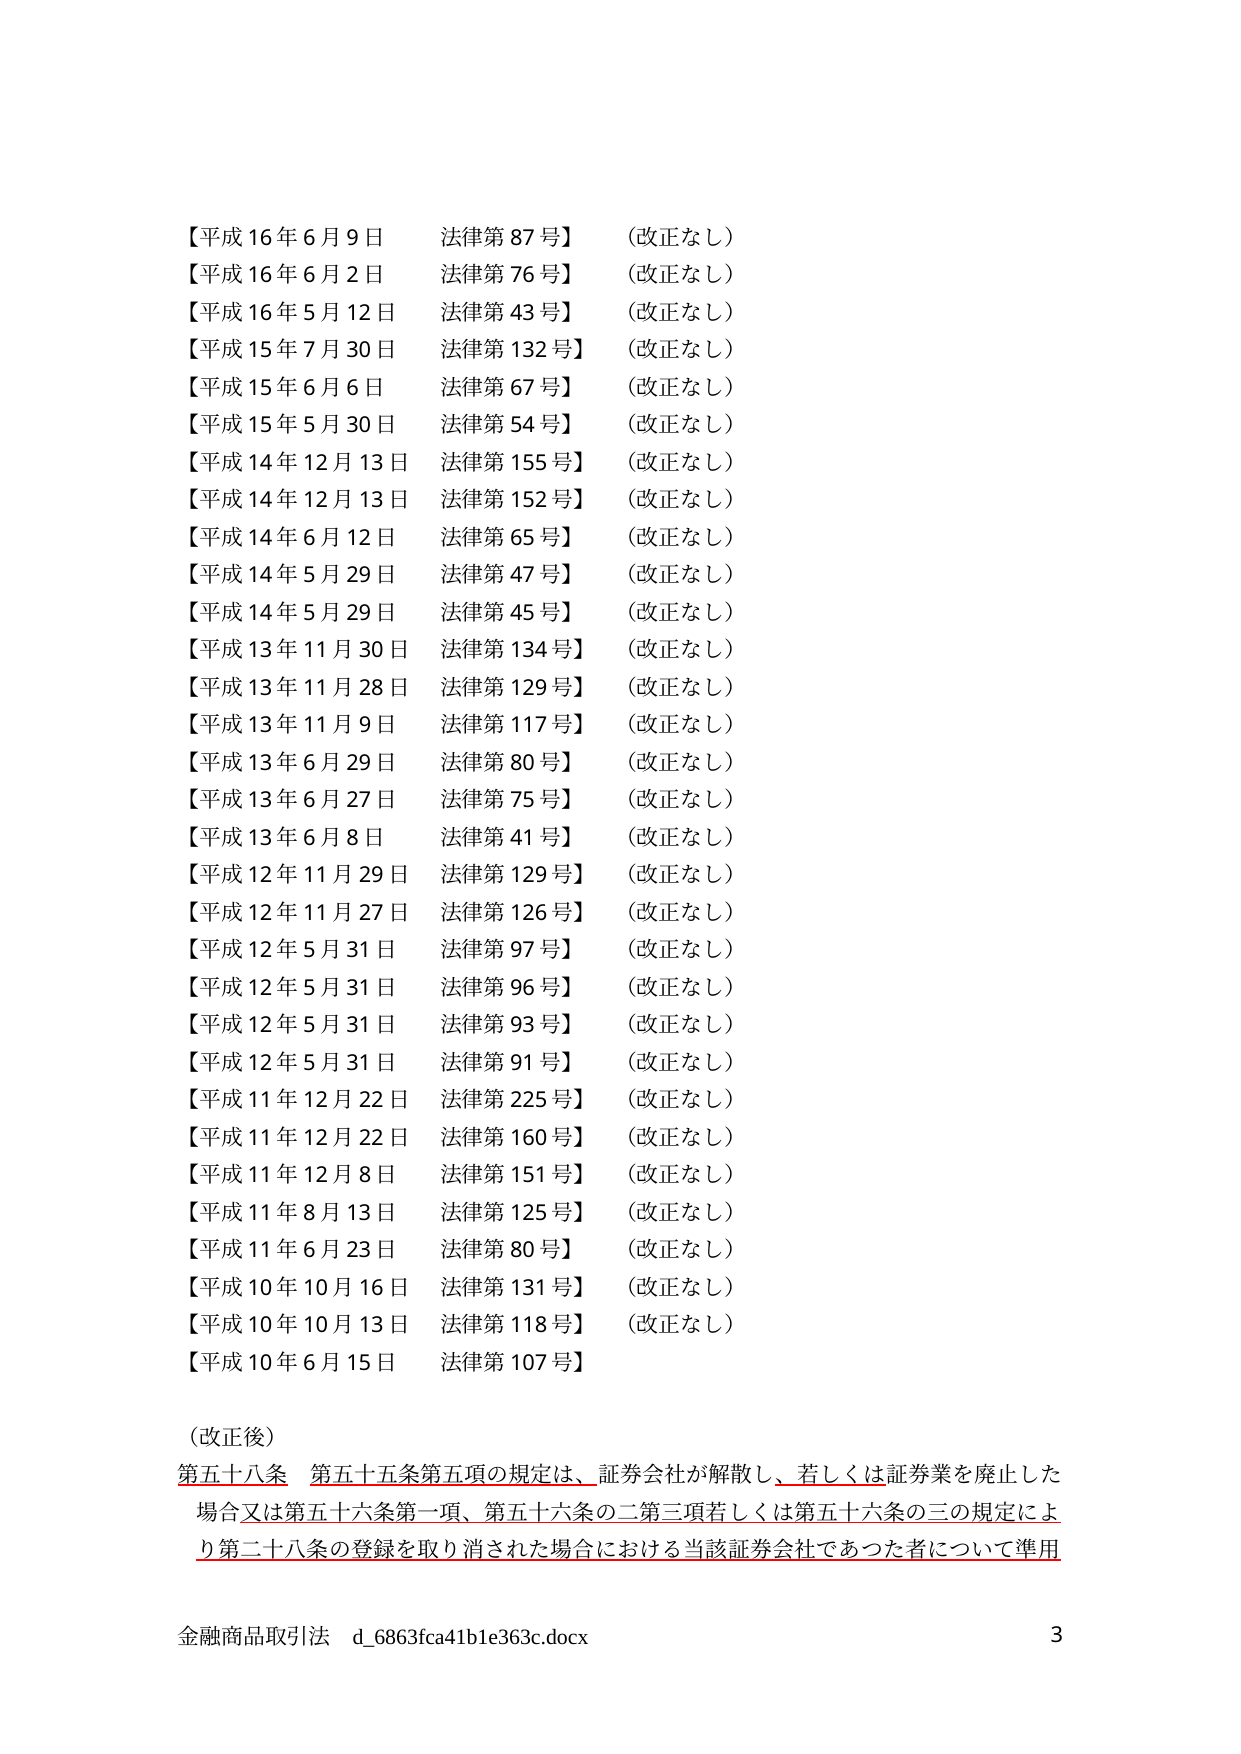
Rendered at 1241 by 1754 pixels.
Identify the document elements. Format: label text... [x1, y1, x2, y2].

text 【平成11年8月13日 法律第125号】 （改正なし） [177, 1192, 1063, 1229]
text 【平成10年6月15日 法律第107号】 [177, 1342, 1063, 1379]
text 【平成16年6月2日 法律第76号】 （改正なし） [177, 254, 1063, 292]
text 【平成15年7月30日 法律第132号】 （改正なし） [177, 329, 1063, 367]
text 【平成15年6月6日 法律第67号】 （改正なし） [177, 367, 1063, 404]
text 【平成15年5月30日 法律第54号】 （改正なし） [177, 404, 1063, 442]
text 【平成14年5月29日 法律第47号】 （改正なし） [177, 554, 1063, 592]
text 【平成10年10月13日 法律第118号】 （改正なし） [177, 1304, 1063, 1342]
text 【平成10年10月16日 法律第131号】 （改正なし） [177, 1267, 1063, 1304]
text 【平成14年12月13日 法律第152号】 （改正なし） [177, 479, 1063, 517]
text 【平成13年6月29日 法律第80号】 （改正なし） [177, 742, 1063, 779]
text 【平成13年11月28日 法律第129号】 （改正なし） [177, 667, 1063, 704]
text 【平成12年11月27日 法律第126号】 （改正なし） [177, 892, 1063, 929]
text 【平成12年5月31日 法律第96号】 （改正なし） [177, 967, 1063, 1004]
text 【平成16年5月12日 法律第43号】 （改正なし） [177, 292, 1063, 329]
text 【平成11年6月23日 法律第80号】 （改正なし） [177, 1229, 1063, 1267]
text 【平成12年5月31日 法律第93号】 （改正なし） [177, 1004, 1063, 1042]
text 【平成12年5月31日 法律第91号】 （改正なし） [177, 1042, 1063, 1079]
text 【平成14年12月13日 法律第155号】 （改正なし） [177, 442, 1063, 479]
text 【平成12年11月29日 法律第129号】 （改正なし） [177, 854, 1063, 892]
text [177, 1454, 1063, 1567]
text 【平成13年11月9日 法律第117号】 （改正なし） [177, 704, 1063, 742]
text 【平成13年11月30日 法律第134号】 （改正なし） [177, 629, 1063, 667]
text 【平成12年5月31日 法律第97号】 （改正なし） [177, 929, 1063, 967]
text 【平成11年12月8日 法律第151号】 （改正なし） [177, 1154, 1063, 1192]
text （改正後） [177, 1417, 1063, 1454]
text 【平成16年6月9日 法律第87号】 （改正なし） [177, 217, 1063, 254]
text 【平成14年6月12日 法律第65号】 （改正なし） [177, 517, 1063, 554]
text 【平成11年12月22日 法律第160号】 （改正なし） [177, 1117, 1063, 1154]
text 【平成11年12月22日 法律第225号】 （改正なし） [177, 1079, 1063, 1117]
text 【平成14年5月29日 法律第45号】 （改正なし） [177, 592, 1063, 629]
text 【平成13年6月8日 法律第41号】 （改正なし） [177, 817, 1063, 854]
text 【平成13年6月27日 法律第75号】 （改正なし） [177, 779, 1063, 817]
